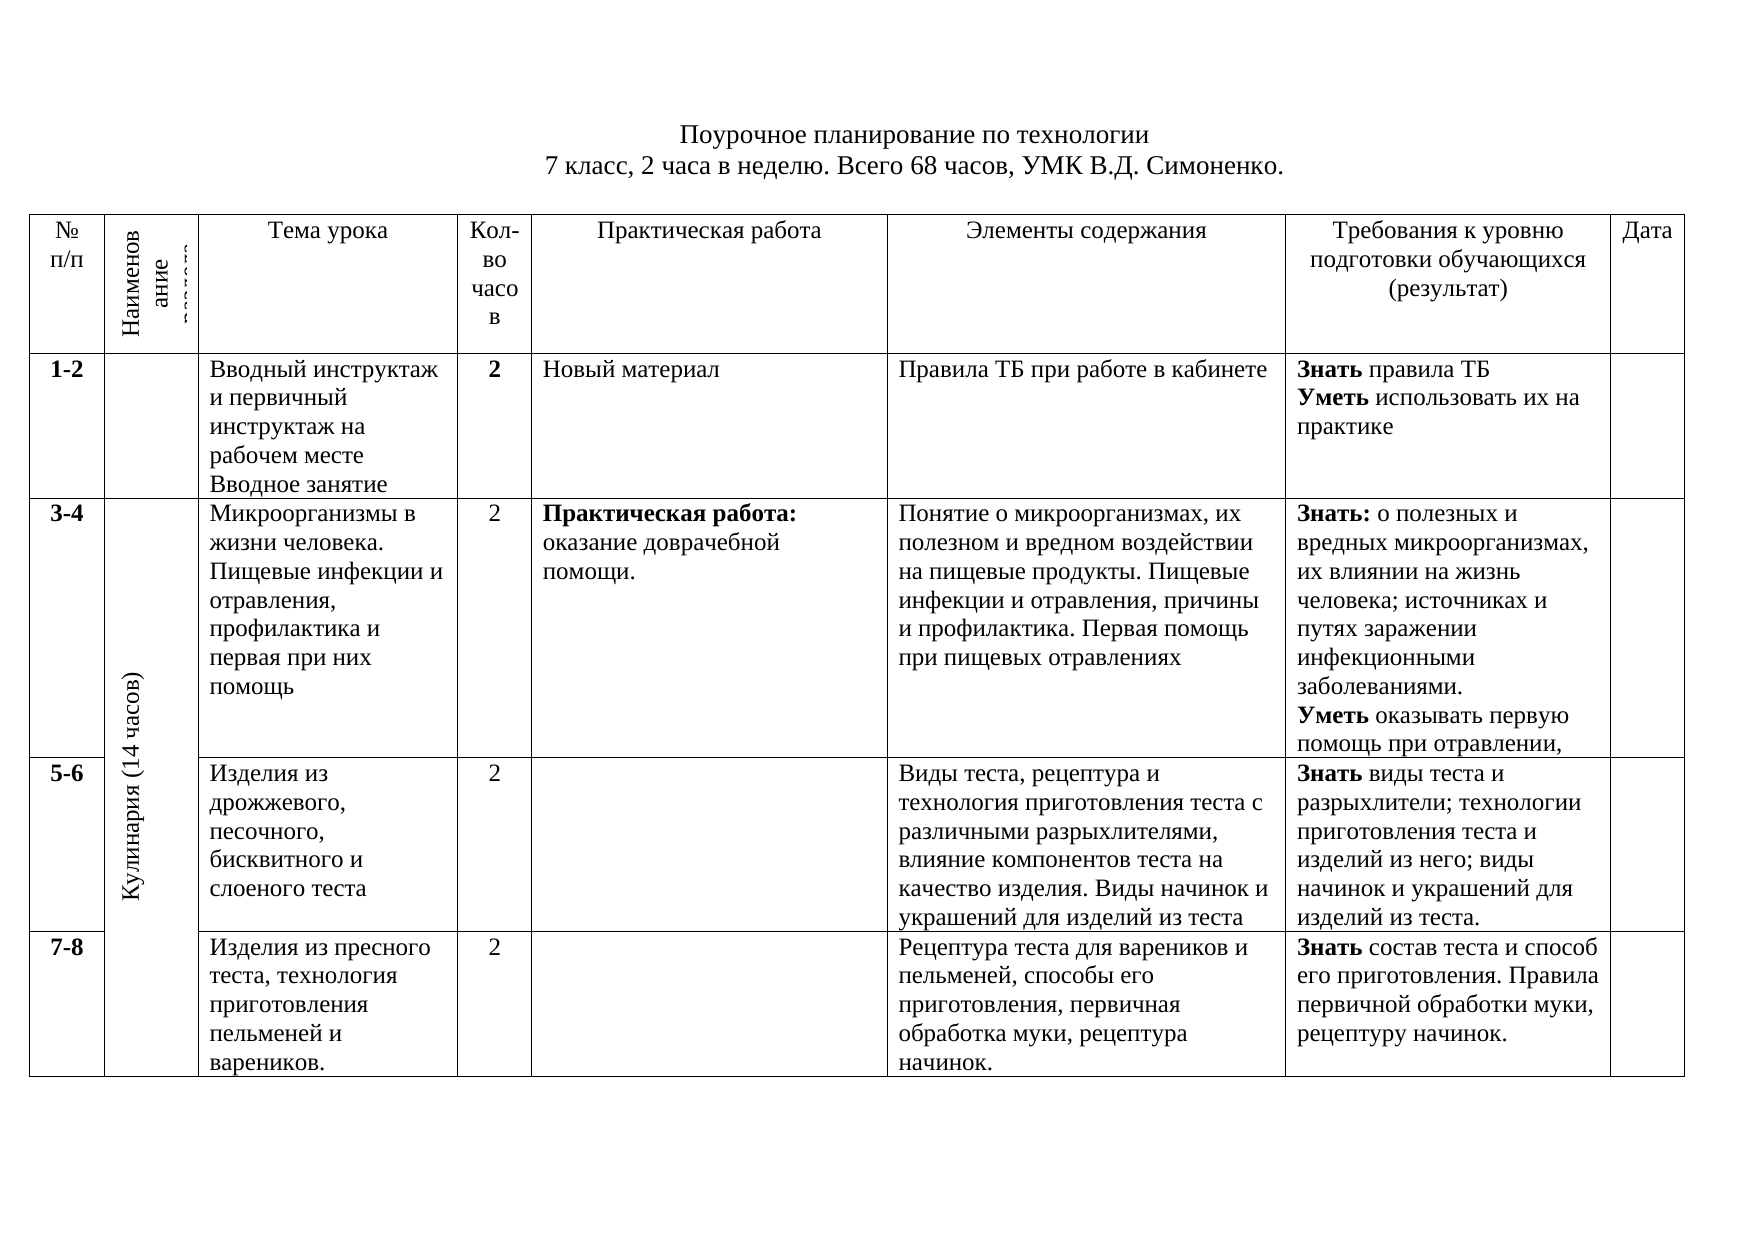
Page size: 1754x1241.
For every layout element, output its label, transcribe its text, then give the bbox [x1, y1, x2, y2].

table_header Требования к уровню подготовки обучающихся (результат) [1286, 215, 1610, 353]
table_cell Понятие о микроорганизмах, их полезном и вредном воздействии на пищевые продукты. Пищевые инфекции и отравления, причины и профилактика. Первая помощь при пищевых отравлениях [888, 499, 1285, 757]
table_cell Правила ТБ при работе в кабинете [888, 354, 1285, 497]
table_cell 5-6 [30, 758, 104, 931]
table_cell Практическая работа: оказание доврачебной помощи. [532, 499, 887, 757]
table_cell Изделия из дрожжевого, песочного, бисквитного и слоеного теста [199, 758, 457, 931]
table_cell 2 [458, 758, 531, 931]
table_header Дата [1611, 215, 1684, 353]
table_cell Рецептура теста для вареников и пельменей, способы его приготовления, первичная обработка муки, рецептура начинок. [888, 932, 1285, 1076]
table_cell [1611, 354, 1684, 497]
table_header Кол-во часов [458, 215, 531, 353]
table_cell [1611, 499, 1684, 757]
table_cell 3-4 [30, 499, 104, 757]
table_cell Виды теста, рецептура и технология приготовления теста с различными разрыхлителями, влияние компонентов теста на качество изделия. Виды начинок и украшений для изделий из теста [888, 758, 1285, 931]
table_cell Новый материал [532, 354, 887, 497]
table_cell Кулинария (14 часов) [105, 499, 198, 1076]
table_header Практическая работа [532, 215, 887, 353]
table_cell 1-2 [30, 354, 104, 497]
table_cell 2 [458, 354, 531, 497]
table_cell [1611, 758, 1684, 931]
table_cell Микроорганизмы в жизни человека. Пищевые инфекции и отравления, профилактика и первая при них помощь [199, 499, 457, 757]
table_cell Вводный инструктаж и первичный инструктаж на рабочем месте Вводное занятие [199, 354, 457, 497]
table_cell Знать: о полезных и вредных микроорганизмах, их влиянии на жизнь человека; источниках и путях заражении инфекционными заболеваниями. Уметь оказывать первую помощь при отравлении, [1286, 499, 1610, 757]
table_header Элементы содержания [888, 215, 1285, 353]
table_cell [532, 932, 887, 1076]
table_header Наименование раздела программы [105, 215, 198, 353]
table_cell Изделия из пресного теста, технология приготовления пельменей и вареников. [199, 932, 457, 1076]
table_cell 7-8 [30, 932, 104, 1076]
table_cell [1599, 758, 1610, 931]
table_cell 2 [458, 932, 531, 1076]
text Поурочное планирование по технологии [118, 118, 1636, 149]
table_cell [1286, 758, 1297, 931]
table_cell 2 [458, 499, 531, 757]
table_cell [1611, 932, 1684, 1076]
table_cell [532, 758, 887, 931]
table_cell [105, 354, 198, 497]
table_cell Знать состав теста и способ его приготовления. Правила первичной обработки муки, рецептуру начинок. [1286, 932, 1610, 1076]
table_header Тема урока [199, 215, 457, 353]
table_header № п/п [30, 215, 104, 353]
table_cell Знать правила ТБ Уметь использовать их на практике [1286, 354, 1610, 497]
text 7 класс, 2 часа в неделю. Всего 68 часов, УМК В.Д. Симоненко. [118, 149, 1636, 181]
